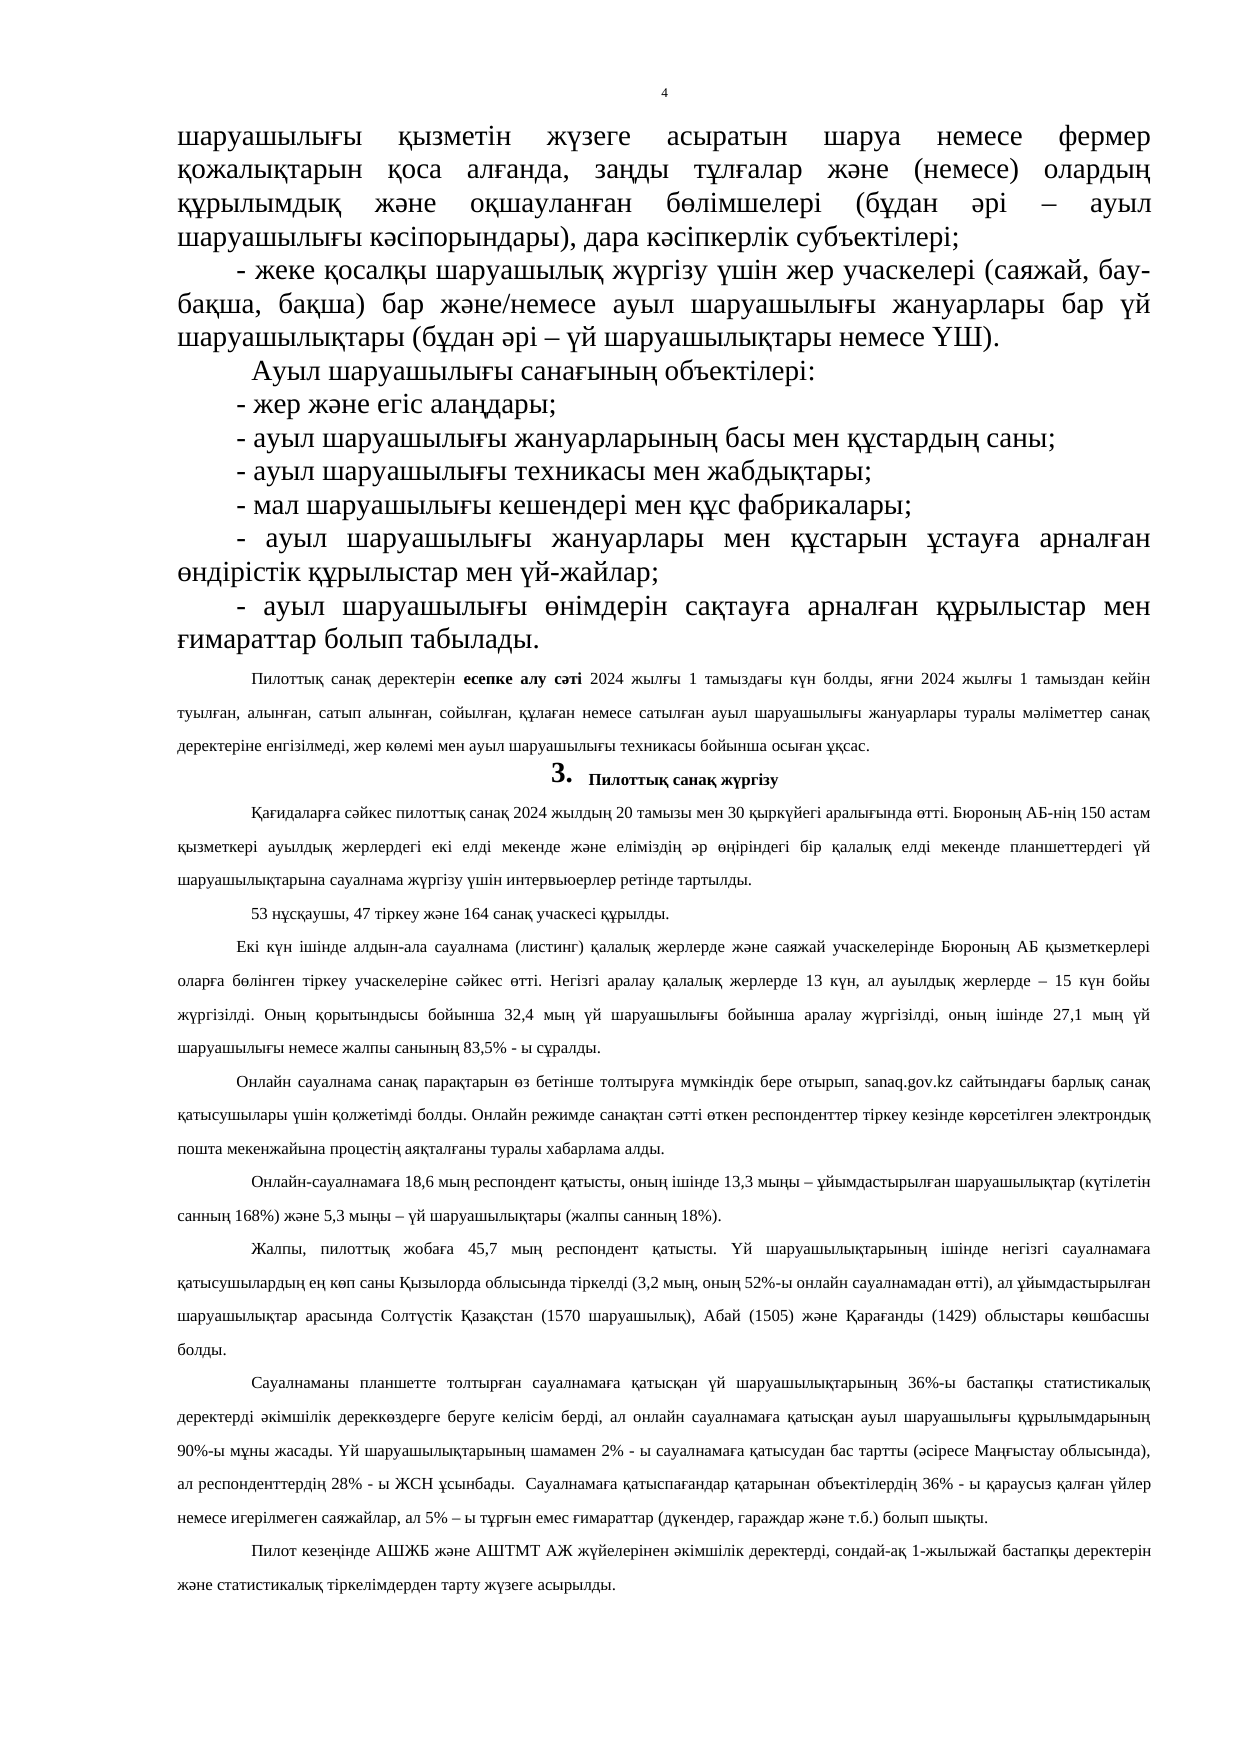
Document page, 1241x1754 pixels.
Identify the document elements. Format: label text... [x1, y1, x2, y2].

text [177, 118, 1152, 252]
text - мал шаруашылығы кешендері мен құс фабрикалары; [177, 487, 1152, 521]
text Онлайн сауалнама санақ парақтарын өз бетінше толтыруға мүмкіндік бере отырып, sanaq.gov.kz сайтындағы барлық санақ қатысушылары үшін қолжетімді болды. Онлайн режимде санақтан сәтті өткен респонденттер тіркеу кезінде көрсетілген электрондық пошта мекенжайына процестің аяқталғаны туралы хабарлама алды. [177, 1057, 1152, 1158]
text Пилоттық санақ деректерін есепке алу сәті 2024 жылғы 1 тамыздағы күн болды, яғни 2024 жылғы 1 тамыздан кейін туылған, алынған, сатып алынған, сойылған, құлаған немесе сатылған ауыл шаруашылығы жануарлары туралы мәліметтер санақ деректеріне енгізілмеді, жер көлемі мен ауыл шаруашылығы техникасы бойынша осыған ұқсас. [177, 655, 1152, 755]
text Екі күн ішінде алдын-ала сауалнама (листинг) қалалық жерлерде және саяжай учаскелерінде Бюроның АБ қызметкерлері оларға бөлінген тіркеу учаскелеріне сәйкес өтті. Негізгі аралау қалалық жерлерде 13 күн, ал ауылдық жерлерде – 15 күн бойы жүргізілді. Оның қорытындысы бойынша 32,4 мың үй шаруашылығы бойынша аралау жүргізілді, оның ішінде 27,1 мың үй шаруашылығы немесе жалпы санының 83,5% - ы сұралды. [177, 923, 1152, 1057]
text - жер және егіс алаңдары; [177, 386, 1152, 420]
text - жеке қосалқы шаруашылық жүргізу үшін жер учаскелері (саяжай, бау-бақша, бақша) бар және/немесе ауыл шаруашылығы жануарлары бар үй шаруашылықтары (бұдан әрі – үй шаруашылықтары немесе ҮШ). [177, 252, 1152, 353]
text Қағидаларға сәйкес пилоттық санақ 2024 жылдың 20 тамызы мен 30 қыркүйегі аралығында өтті. Бюроның АБ-нің 150 астам қызметкері ауылдық жерлердегі екі елді мекенде және еліміздің әр өңіріндегі бір қалалық елді мекенде планшеттердегі үй шаруашылықтарына сауалнама жүргізу үшін интервьюерлер ретінде тартылды. [177, 789, 1152, 889]
text Сауалнаманы планшетте толтырған сауалнамаға қатысқан үй шаруашылықтарының 36%-ы бастапқы статистикалық деректерді әкімшілік дереккөздерге беруге келісім берді, ал онлайн сауалнамаға қатысқан ауыл шаруашылығы құрылымдарының 90%-ы мұны жасады. Үй шаруашылықтарының шамамен 2% - ы сауалнамаға қатысудан бас тартты (әсіресе Маңғыстау облысында), ал респонденттердің 28% - ы ЖСН ұсынбады. Сауалнамаға қатыспағандар қатарынан объектілердің 36% - ы қараусыз қалған үйлер немесе игерілмеген саяжайлар, ал 5% – ы тұрғын емес ғимараттар (дүкендер, гараждар және т.б.) болып шықты. [177, 1359, 1152, 1527]
text Жалпы, пилоттық жобаға 45,7 мың респондент қатысты. Үй шаруашылықтарының ішінде негізгі сауалнамаға қатысушылардың ең көп саны Қызылорда облысында тіркелді (3,2 мың, оның 52%-ы онлайн сауалнамадан өтті), ал ұйымдастырылған шаруашылықтар арасында Солтүстік Қазақстан (1570 шаруашылық), Абай (1505) және Қарағанды (1429) облыстары көшбасшы болды. [177, 1225, 1152, 1359]
text - ауыл шаруашылығы жануарлары мен құстарын ұстауға арналған өндірістік құрылыстар мен үй-жайлар; [177, 521, 1152, 588]
list Пилоттық санақ жүргізу [177, 755, 1152, 789]
text Пилот кезеңінде АШЖБ және АШТМТ АЖ жүйелерінен әкімшілік деректерді, сондай-ақ 1-жылыжай бастапқы деректерін және статистикалық тіркелімдерден тарту жүзеге асырылды. [177, 1527, 1152, 1594]
text Ауыл шаруашылығы санағының объектілері: [177, 353, 1152, 386]
text - ауыл шаруашылығы жануарларының басы мен құстардың саны; [177, 420, 1152, 453]
text Онлайн-сауалнамаға 18,6 мың респондент қатысты, оның ішінде 13,3 мыңы – ұйымдастырылған шаруашылықтар (күтілетін санның 168%) және 5,3 мыңы – үй шаруашылықтары (жалпы санның 18%). [177, 1158, 1152, 1225]
text - ауыл шаруашылығы өнімдерін сақтауға арналған құрылыстар мен ғимараттар болып табылады. [177, 588, 1152, 655]
text - ауыл шаруашылығы техникасы мен жабдықтары; [177, 453, 1152, 487]
text 53 нұсқаушы, 47 тіркеу және 164 санақ учаскесі құрылды. [177, 889, 1152, 923]
